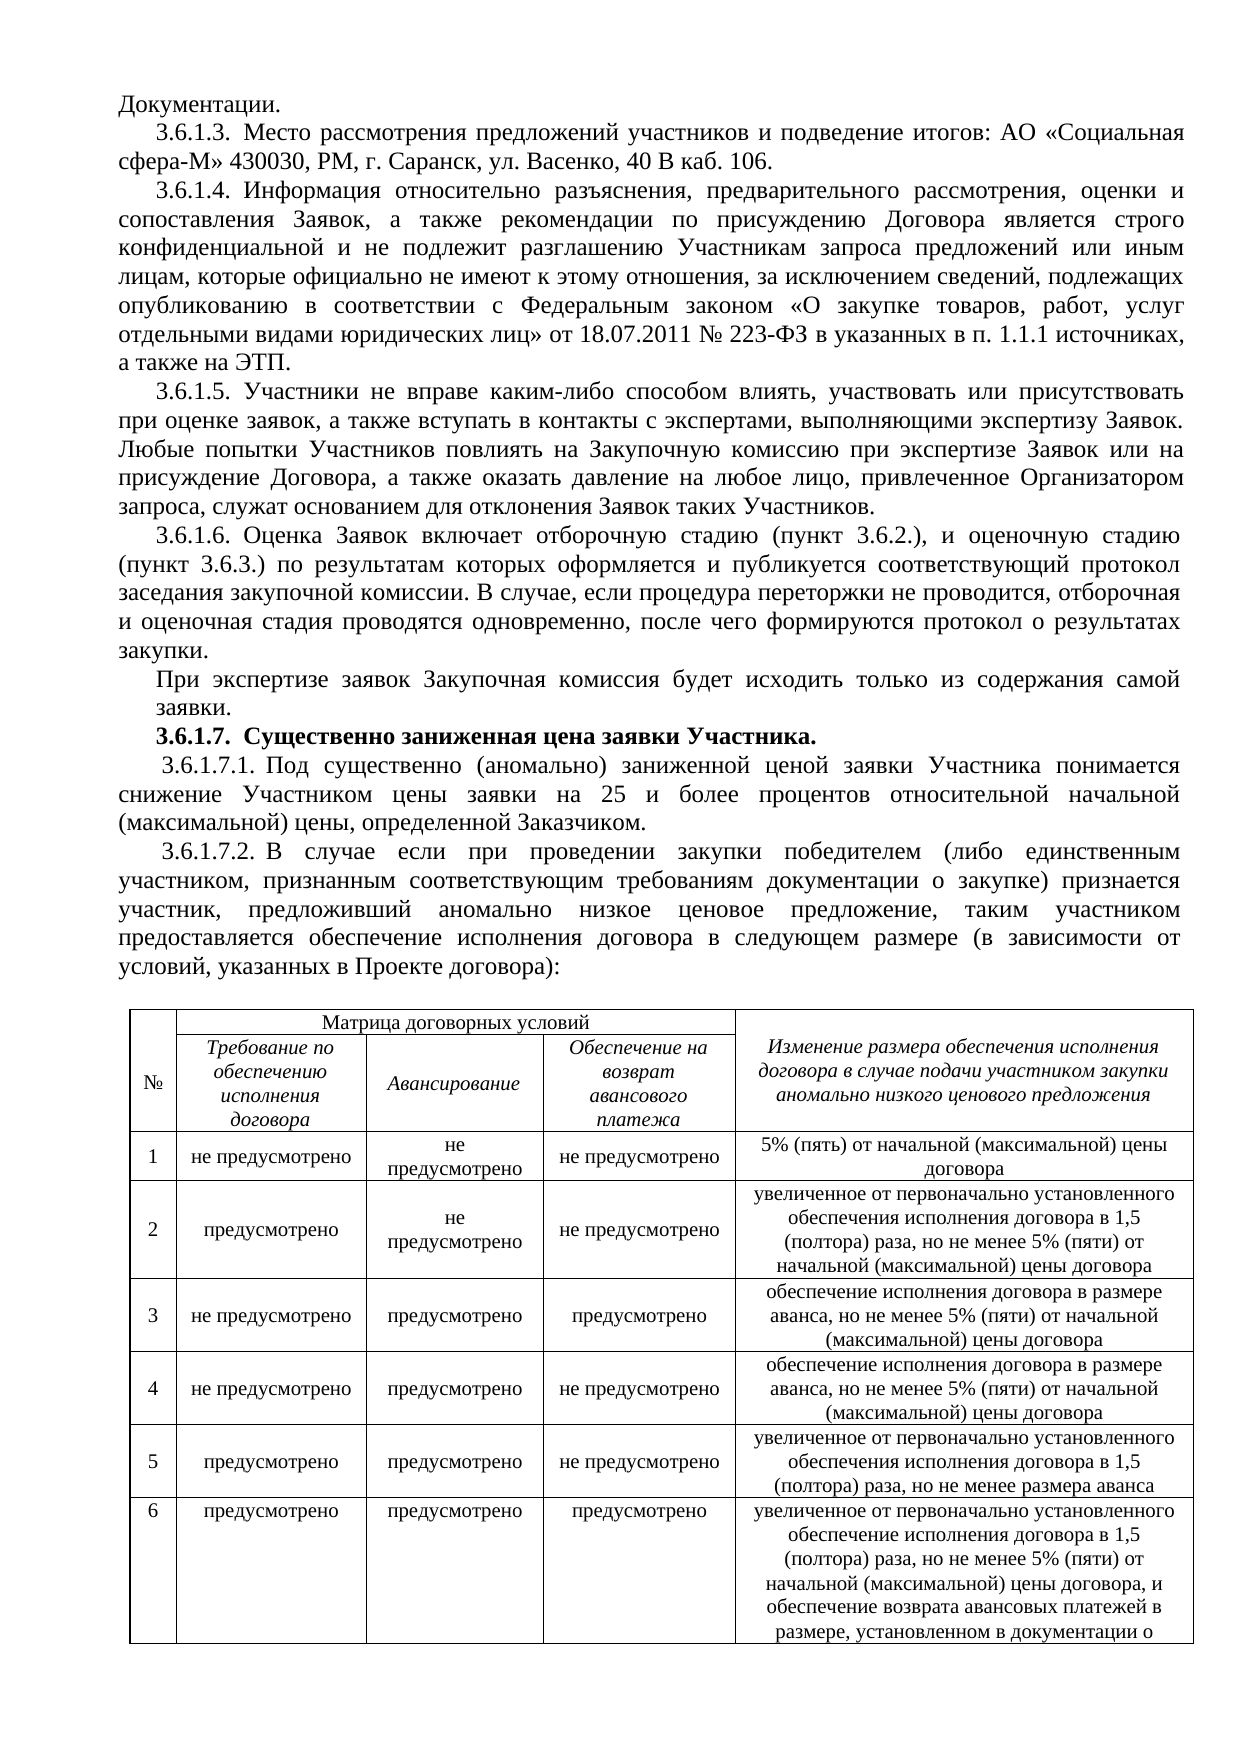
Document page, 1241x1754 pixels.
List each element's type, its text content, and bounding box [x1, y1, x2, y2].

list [118, 89, 1185, 117]
table_cell Авансирование [367, 1035, 543, 1131]
text При экспертизе заявок Закупочная комиссия будет исходить только из содержания самой заявки. [156, 664, 1181, 721]
table_header № [131, 1010, 176, 1131]
table_cell не предусмотрено [177, 1279, 366, 1351]
table_cell предусмотрено [177, 1498, 366, 1643]
table_cell не предусмотрено [544, 1181, 735, 1277]
table_cell предусмотрено [367, 1498, 543, 1643]
table_cell не предусмотрено [177, 1352, 366, 1424]
list Информация относительно разъяснения, предварительного рассмотрения, оценки и сопоставления Заявок, а также рекомендации по присуждению Договора является строго конфиденциальной и не подлежит разглашению Участникам запроса предложений или иным лицам, которые официально не имеют к этому отношения, за исключением сведений, подлежащих опубликованию в соответствии с Федеральным законом «О закупке товаров, работ, услуг отдельными видами юридических лиц» от 18.07.2011 № 223-ФЗ в указанных в п. 1.1.1 источниках, а также на ЭТП. [118, 175, 1185, 376]
table_cell обеспечение исполнения договора в размере аванса, но не менее 5% (пяти) от начальной (максимальной) цены договора [736, 1279, 1193, 1351]
table_cell не предусмотрено [544, 1425, 735, 1497]
list Существенно заниженная цена заявки Участника. [118, 721, 1181, 750]
table_cell 4 [131, 1352, 176, 1424]
table_cell не предусмотрено [544, 1132, 735, 1180]
table_cell 1 [131, 1132, 176, 1180]
table_cell предусмотрено [367, 1279, 543, 1351]
list Оценка Заявок включает отборочную стадию (пункт 3.6.2.), и оценочную стадию (пункт 3.6.3.) по результатам которых оформляется и публикуется соответствующий протокол заседания закупочной комиссии. В случае, если процедура переторжки не проводится, отборочная и оценочная стадия проводятся одновременно, после чего формируются протокол о результатах закупки. [118, 520, 1181, 664]
list В случае если при проведении закупки победителем (либо единственным участником, признанным соответствующим требованиям документации о закупке) признается участник, предложивший аномально низкое ценовое предложение, таким участником предоставляется обеспечение исполнения договора в следующем размере (в зависимости от условий, указанных в Проекте договора): [118, 836, 1181, 980]
table_cell увеличенное от первоначально установленного обеспечения исполнения договора в 1,5 (полтора) раза, но не менее 5% (пяти) от начальной (максимальной) цены договора [736, 1181, 1193, 1277]
table_cell увеличенное от первоначально установленного обеспечения исполнения договора в 1,5 (полтора) раза, но не менее размера аванса [736, 1425, 1193, 1497]
table_cell 5% (пять) от начальной (максимальной) цены договора [736, 1132, 1193, 1180]
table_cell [736, 1498, 1193, 1643]
table_cell Требование по обеспечению исполнения договора [177, 1035, 366, 1131]
table_cell предусмотрено [367, 1352, 543, 1424]
list Под существенно (аномально) заниженной ценой заявки Участника понимается снижение Участником цены заявки на 25 и более процентов относительной начальной (максимальной) цены, определенной Заказчиком. [118, 750, 1181, 836]
table_cell не предусмотрено [367, 1132, 543, 1180]
table_cell 3 [131, 1279, 176, 1351]
table_cell 5 [131, 1425, 176, 1497]
table_cell Обеспечение на возврат авансового платежа [544, 1035, 735, 1131]
table_header Матрица договорных условий [177, 1010, 735, 1034]
table_cell не предусмотрено [544, 1352, 735, 1424]
table_cell предусмотрено [544, 1279, 735, 1351]
list Место рассмотрения предложений участников и подведение итогов: АО «Социальная сфера-М» 430030, РМ, г. Саранск, ул. Васенко, 40 В каб. 106. [118, 117, 1185, 175]
table_cell предусмотрено [177, 1181, 366, 1277]
table_cell предусмотрено [367, 1425, 543, 1497]
table_cell не предусмотрено [177, 1132, 366, 1180]
table_header Изменение размера обеспечения исполнения договора в случае подачи участником закупки аномально низкого ценового предложения [736, 1010, 1193, 1131]
table_cell обеспечение исполнения договора в размере аванса, но не менее 5% (пяти) от начальной (максимальной) цены договора [736, 1352, 1193, 1424]
list Участники не вправе каким-либо способом влиять, участвовать или присутствовать при оценке заявок, а также вступать в контакты с экспертами, выполняющими экспертизу Заявок. Любые попытки Участников повлиять на Закупочную комиссию при экспертизе Заявок или на присуждение Договора, а также оказать давление на любое лицо, привлеченное Организатором запроса, служат основанием для отклонения Заявок таких Участников. [118, 376, 1185, 520]
table_cell 2 [131, 1181, 176, 1277]
table_cell предусмотрено [177, 1425, 366, 1497]
table_cell 6 [131, 1498, 176, 1643]
table_cell не предусмотрено [367, 1181, 543, 1277]
table_cell предусмотрено [544, 1498, 735, 1643]
